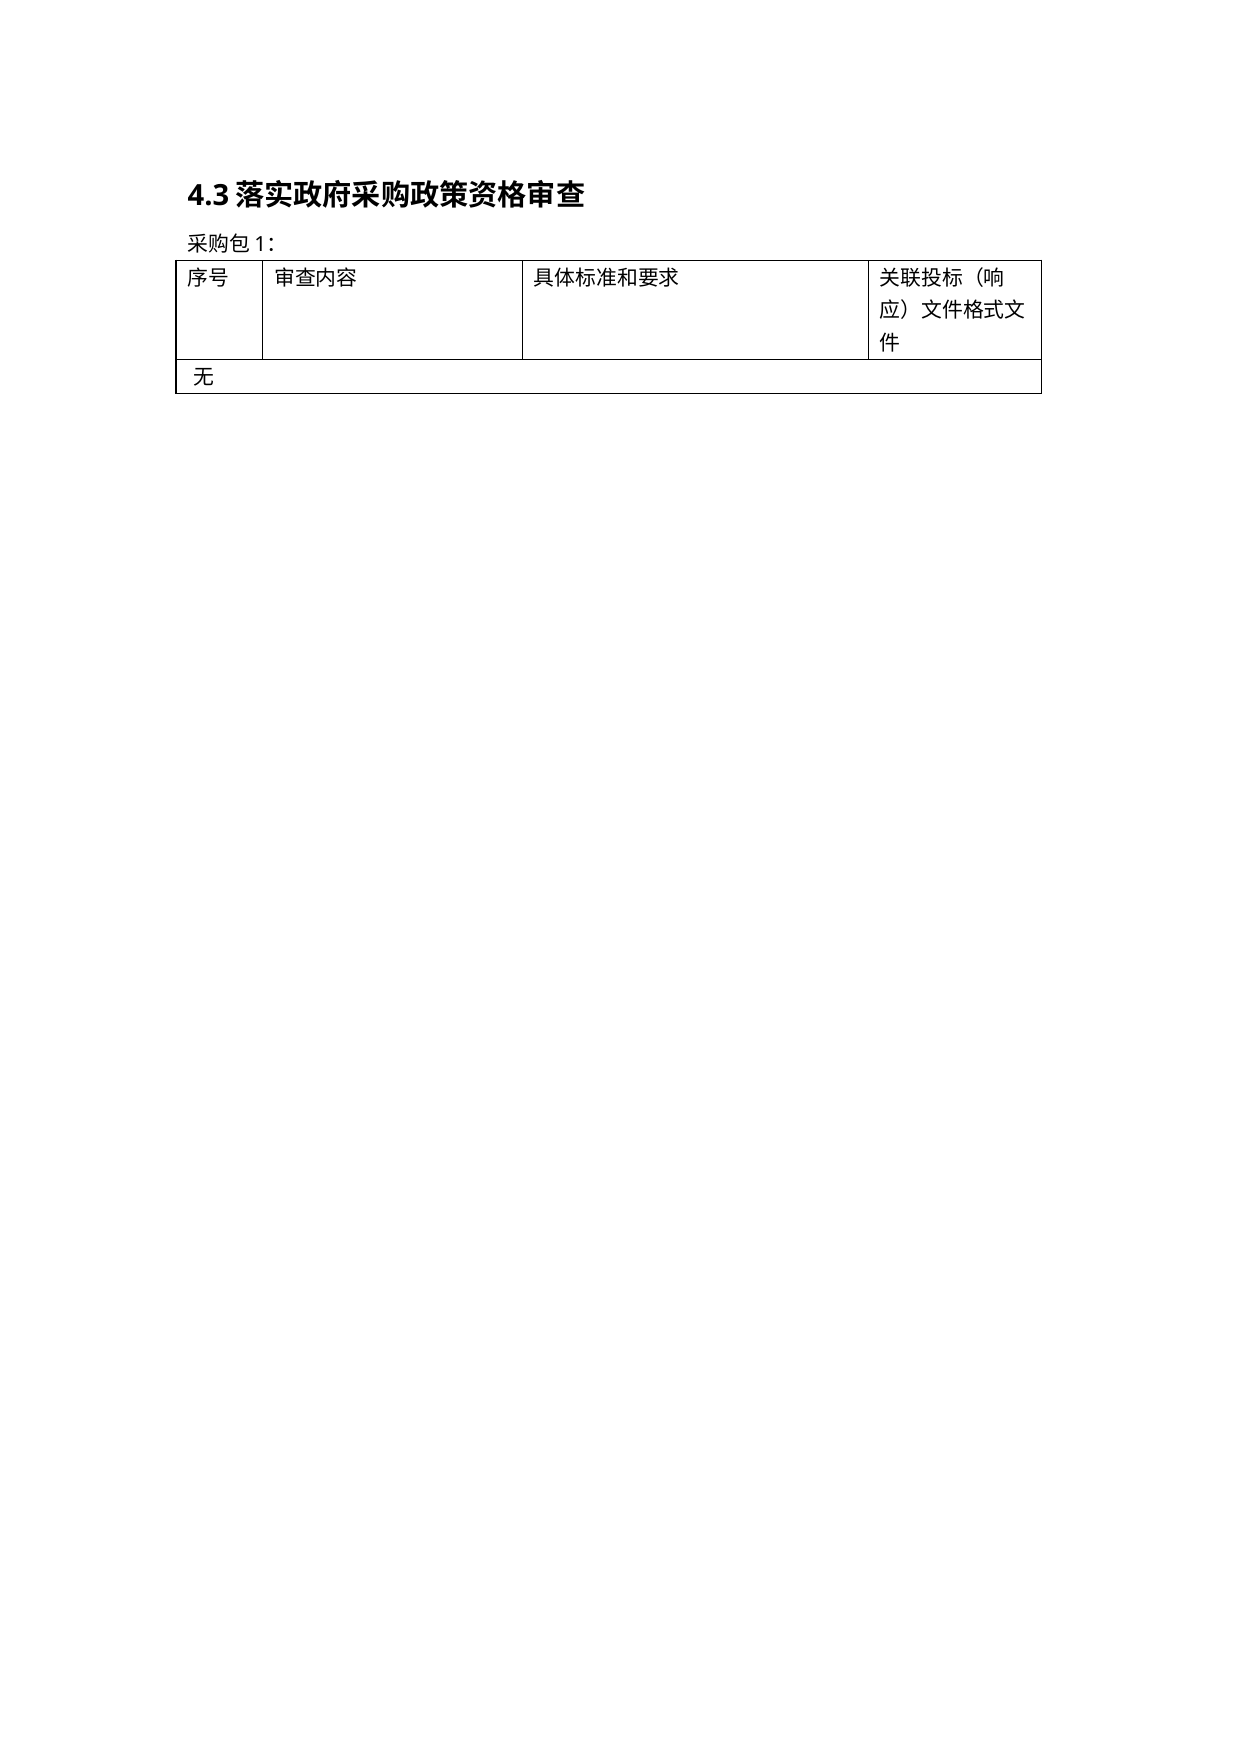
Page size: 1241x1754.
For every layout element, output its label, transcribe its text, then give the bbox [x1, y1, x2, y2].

text 4.3落实政府采购政策资格审查 [187, 162, 1053, 227]
text 采购包1： [187, 227, 1053, 259]
table_cell 无 [177, 360, 1041, 393]
table_header 序号 [177, 261, 262, 358]
table_header 关联投标（响应）文件格式文件 [869, 261, 1041, 358]
table_header 审查内容 [263, 261, 522, 358]
table_header 具体标准和要求 [523, 261, 868, 358]
